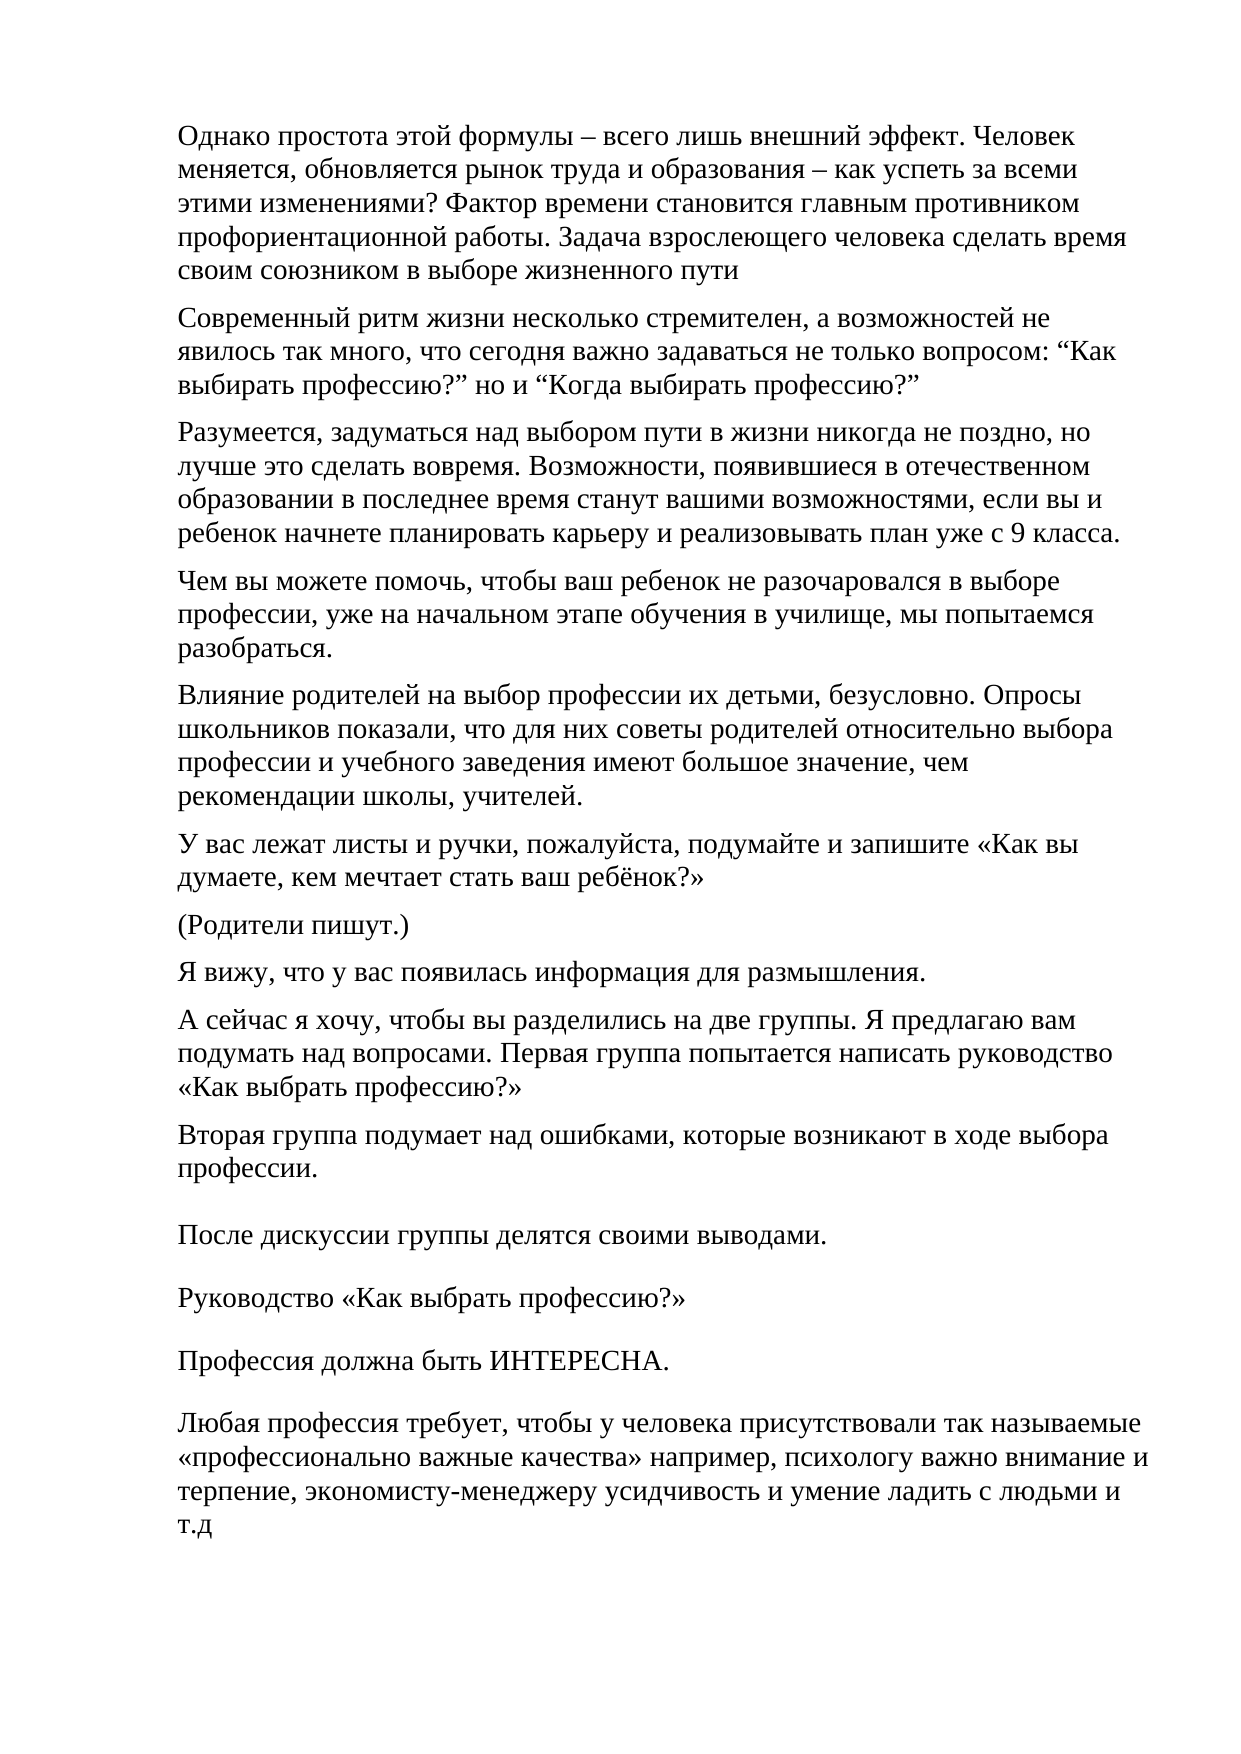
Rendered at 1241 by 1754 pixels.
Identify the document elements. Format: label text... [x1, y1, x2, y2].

text Любая профессия требует, чтобы у человека присутствовали так называемые «профессионально важные качества» например, психологу важно внимание и терпение, экономисту-менеджеру усидчивость и умение ладить с людьми и т.д [177, 1406, 1152, 1540]
text Чем вы можете помочь, чтобы ваш ребенок не разочаровался в выборе профессии, уже на начальном этапе обучения в училище, мы попытаемся разобраться. [177, 563, 1152, 663]
text (Родители пишут.) [177, 907, 1152, 940]
text Руководство «Как выбрать профессию?» [177, 1280, 1152, 1314]
text Я вижу, что у вас появилась информация для размышления. [177, 954, 1152, 988]
text После дискуссии группы делятся своими выводами. [177, 1217, 1152, 1251]
text У вас лежат листы и ручки, пожалуйста, подумайте и запишите «Как вы думаете, кем мечтает стать ваш ребёнок?» [177, 826, 1152, 893]
text А сейчас я хочу, чтобы вы разделились на две группы. Я предлагаю вам подумать над вопросами. Первая группа попытается написать руководство «Как выбрать профессию?» [177, 1002, 1152, 1103]
text Разумеется, задуматься над выбором пути в жизни никогда не поздно, но лучше это сделать вовремя. Возможности, появившиеся в отечественном образовании в последнее время станут вашими возможностями, если вы и ребенок начнете планировать карьеру и реализовывать план уже с 9 класса. [177, 414, 1152, 549]
text Профессия должна быть ИНТЕРЕСНА. [177, 1343, 1152, 1376]
text Влияние родителей на выбор профессии их детьми, безусловно. Опросы школьников показали, что для них советы родителей относительно выбора профессии и учебного заведения имеют большое значение, чем рекомендации школы, учителей. [177, 677, 1152, 812]
text Вторая группа подумает над ошибками, которые возникают в ходе выбора профессии. [318, 1117, 1152, 1184]
text Современный ритм жизни несколько стремителен, а возможностей не явилось так много, что сегодня важно задаваться не только вопросом: “Как выбирать профессию?” но и “Когда выбирать профессию?” [177, 300, 1152, 401]
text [177, 118, 1152, 286]
